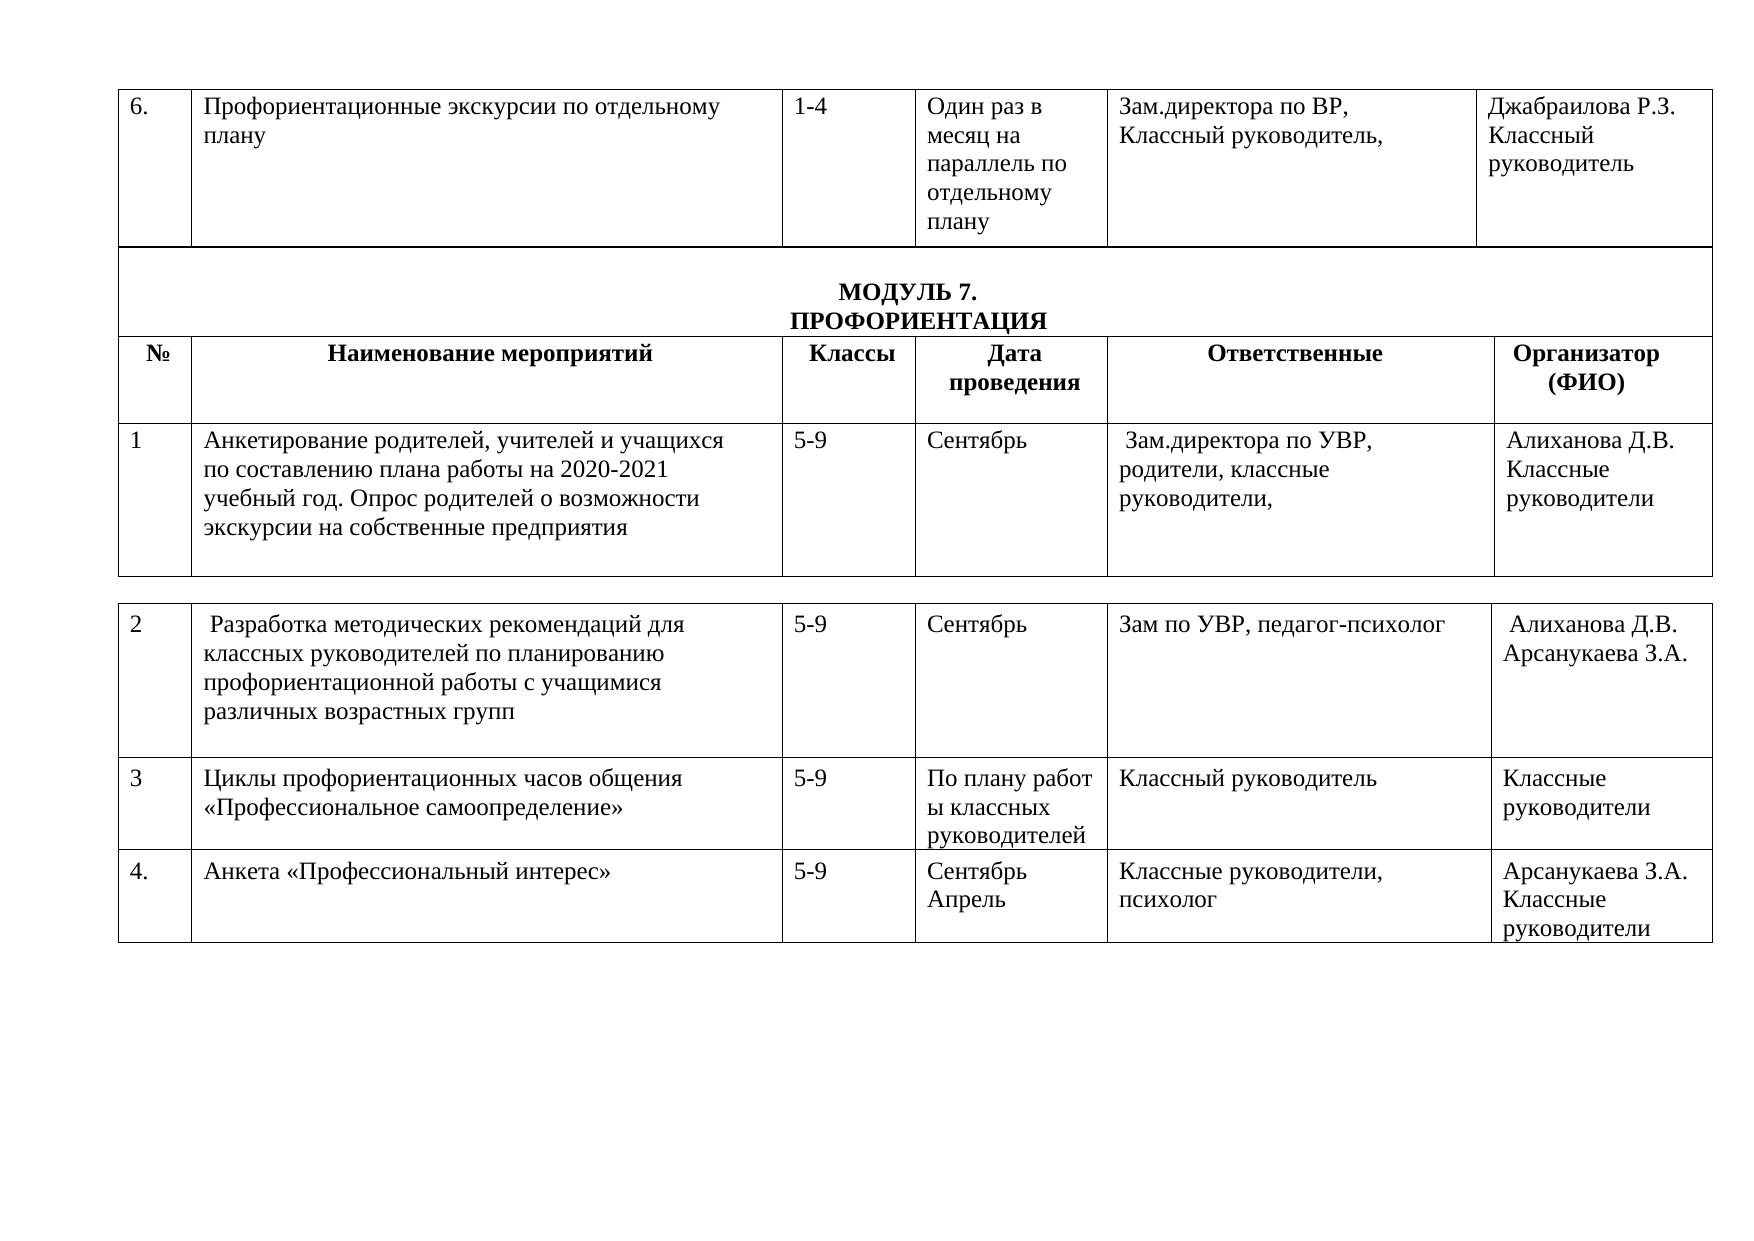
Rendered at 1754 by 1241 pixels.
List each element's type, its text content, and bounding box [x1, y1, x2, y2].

table_cell Зам.директора по ВР, Классный руководитель, [1108, 90, 1476, 246]
table_header Сентябрь [916, 604, 1107, 757]
table_cell Циклы профориентационных часов общения «Профессиональное самоопределение» [192, 758, 782, 849]
table_cell Профориентационные экскурсии по отдельному плану [192, 90, 782, 246]
table_cell 6. [119, 90, 191, 246]
table_cell Джабраилова Р.З. Классный руководитель [1477, 90, 1712, 246]
table_cell 5-9 [783, 850, 915, 942]
table_cell Наименование мероприятий [192, 337, 782, 423]
table_cell № [119, 337, 191, 423]
table_cell Классы [783, 337, 915, 423]
table_header Разработка методических рекомендаций для классных руководителей по планированию профориентационной работы с учащимися различных возрастных групп [192, 604, 782, 757]
table_cell Организатор (ФИО) [1495, 337, 1712, 423]
table_header Зам по УВР, педагог-психолог [1108, 604, 1491, 757]
table_cell 5-9 [783, 424, 915, 576]
table_cell 4. [119, 850, 191, 942]
table_cell Анкета «Профессиональный интерес» [192, 850, 782, 942]
table_cell Анкетирование родителей, учителей и учащихся по составлению плана работы на 2020-2021 учебный год. Опрос родителей о возможности экскурсии на собственные предприятия [192, 424, 782, 576]
table_cell Классные руководители, психолог [1108, 850, 1491, 942]
table_cell [1476, 337, 1494, 423]
table_header Алиханова Д.В. Арсанукаева З.А. [1492, 604, 1712, 757]
table_cell 5-9 [783, 758, 915, 849]
table_cell Алиханова Д.В. Классные руководители [1495, 424, 1712, 576]
table_cell Арсанукаева З.А. Классные руководители [1492, 850, 1712, 942]
table_cell Классный руководитель [1108, 758, 1491, 849]
table_header 5-9 [783, 604, 915, 757]
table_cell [916, 90, 1107, 246]
table_cell По плану работ ы классных руководителей [916, 758, 1107, 849]
table_header 2 [119, 604, 191, 757]
table_cell МОДУЛЬ 7. ПРОФОРИЕНТАЦИЯ [119, 248, 1712, 336]
table_cell 1 [119, 424, 191, 576]
table_cell Классные руководители [1492, 758, 1712, 849]
table_cell Ответственные [1108, 337, 1476, 423]
table_cell Сентябрь [916, 424, 1107, 576]
table_cell Дата проведения [916, 337, 1107, 423]
table_cell [1476, 424, 1494, 576]
table_cell 3 [119, 758, 191, 849]
table_cell Зам.директора по УВР, родители, классные руководители, [1108, 424, 1476, 576]
table_cell Сентябрь Апрель [916, 850, 1107, 942]
table_cell 1-4 [783, 90, 915, 246]
